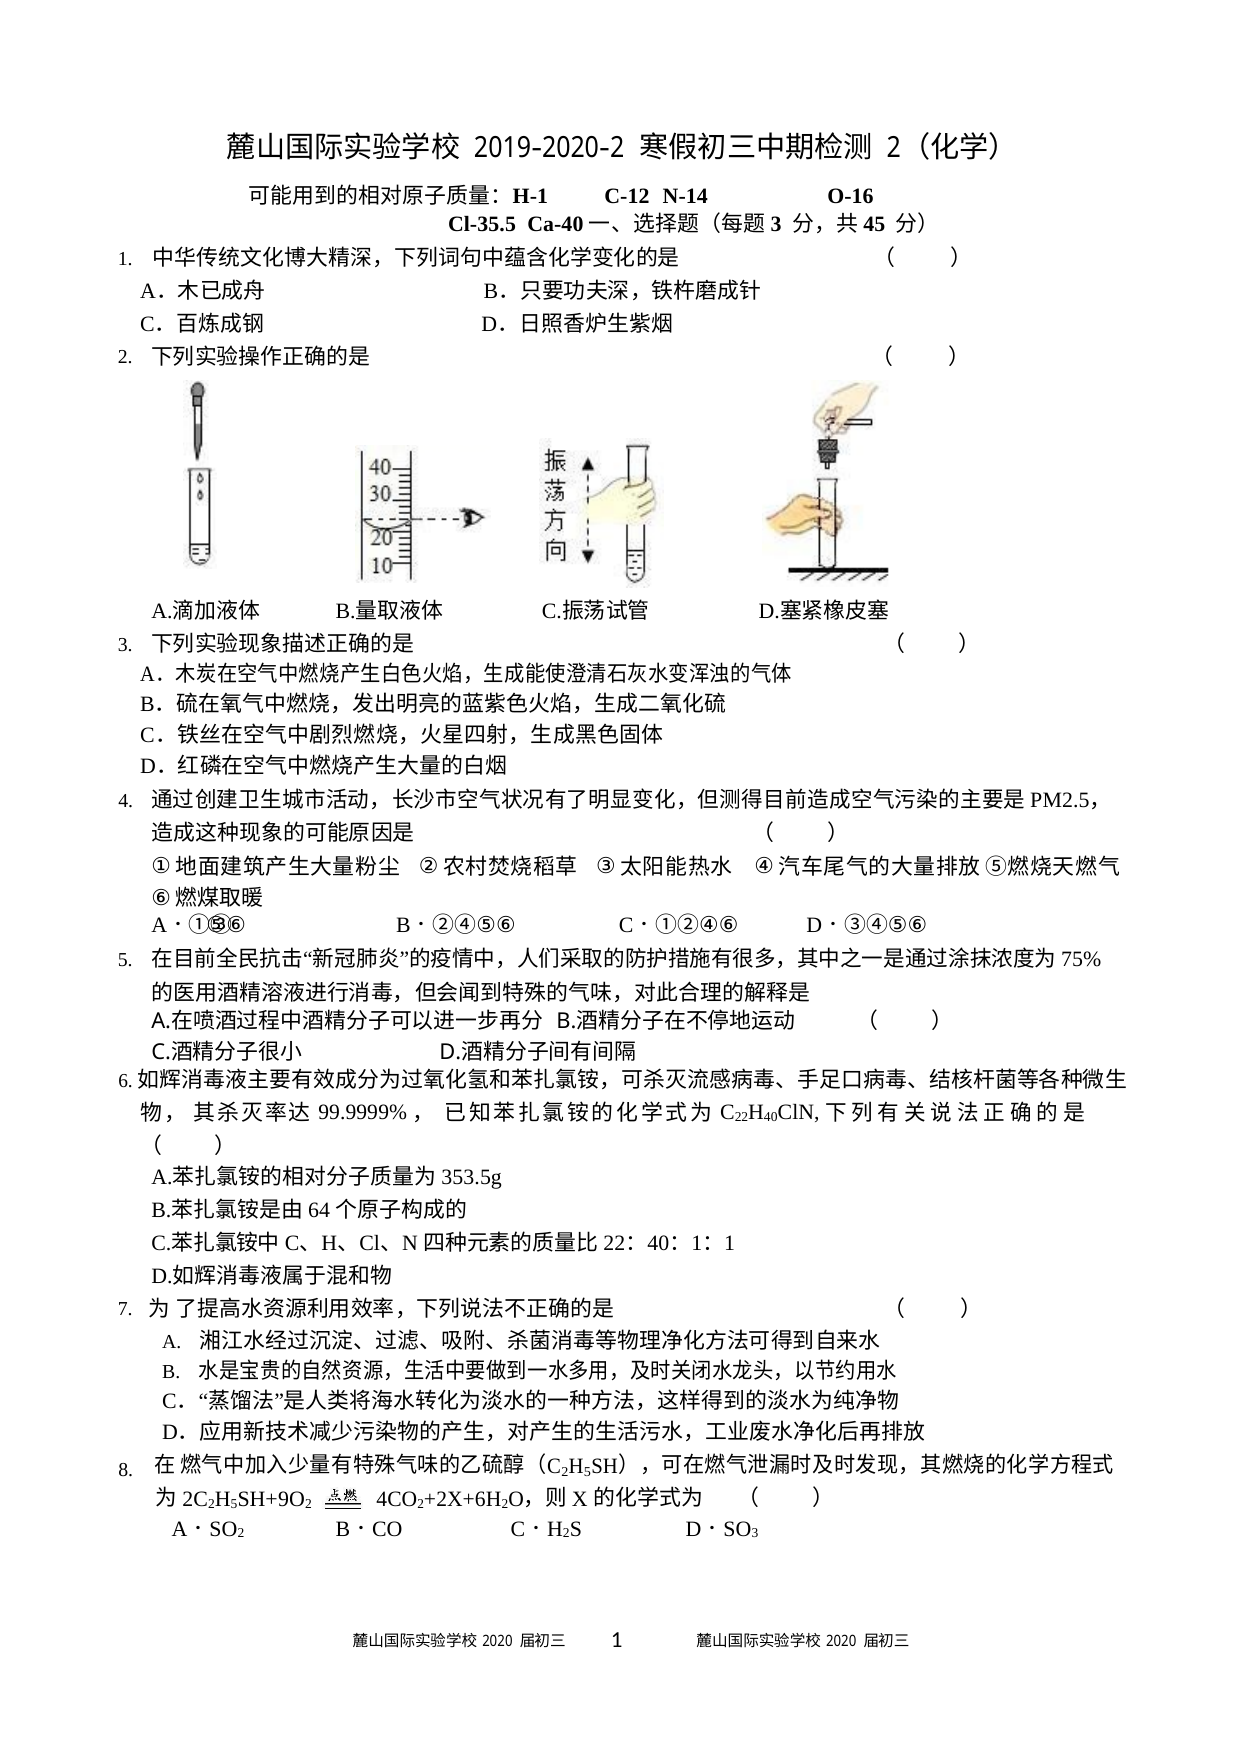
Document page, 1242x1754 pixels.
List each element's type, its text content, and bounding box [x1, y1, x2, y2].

text 麓山国际实验学校 2019-2020-2 寒假初三中期检测 2（化学） [215, 123, 1029, 167]
text 7. 为 了提高水资源利用效率，下列说法不正确的是 （ ） [118, 1289, 1137, 1321]
text A.滴加液体 B.量取液体 C.振荡试管 D.塞紧橡皮塞 [151, 593, 1137, 624]
text 6. 如辉消毒液主要有效成分为过氧化氢和苯扎氯铵，可杀灭流感病毒、手足口病毒、结核杆菌等各种微生 [118, 1067, 1137, 1092]
text 1. 中华传统文化博大精深，下列词句中蕴含化学变化的是 （ ） [118, 238, 1137, 271]
text A．SO2 B．CO C．H2S D．SO3 [171, 1515, 1137, 1542]
text C．百炼成钢 D．日照香炉生紫烟 [140, 304, 1137, 337]
text B.苯扎氯铵是由 64 个原子构成的 [151, 1190, 1137, 1223]
text A.苯扎氯铵的相对分子质量为 353.5g [151, 1156, 1137, 1190]
text 4. 通过创建卫生城市活动，长沙市空气状况有了明显变化，但测得目前造成空气污染的主要是 PM2.5， 造成这种现象的可能原因是 （ ） [118, 781, 1128, 847]
text C.苯扎氯铵中 C、H、Cl、N 四种元素的质量比 22：40：1：1 [151, 1223, 1137, 1256]
text B. 水是宝贵的自然资源，生活中要做到一水多用，及时关闭水龙头，以节约用水 C．“蒸馏法”是人类将海水转化为淡水的一种方法，这样得到的淡水为纯净物 D．应用新技术减少污染物的产生，对产生的生活污水，工业废水净化后再排放 [162, 1353, 929, 1446]
text D．红磷在空气中燃烧产生大量的白烟 [140, 749, 804, 779]
picture [762, 380, 890, 587]
text D.如辉消毒液属于混和物 [151, 1256, 1137, 1289]
text A．①③⑤⑥ B．②④⑤⑥ C．①②④⑥ D．③④⑤⑥ [151, 909, 1137, 939]
text 2. 下列实验操作正确的是 （ ） [118, 337, 1137, 369]
text A．木已成舟 B．只要功夫深，铁杵磨成针 [140, 271, 1137, 304]
text A.在喷酒过程中酒精分子可以进一步再分 B.酒精分子在不停地运动 （ ） [151, 1003, 1137, 1034]
text 8. 在 燃气中加入少量有特殊气味的乙硫醇（C2H5SH），可在燃气泄漏时及时发现，其燃烧的化学方程式 为 2C2H5SH+9O2 4CO2+2X+6H2O，则 X 的化学式为 （ ） [118, 1450, 1119, 1515]
text 的医用酒精溶液进行消毒，但会闻到特殊的气味，对此合理的解释是 [151, 972, 1137, 1003]
text 5. 在目前全民抗击“新冠肺炎”的疫情中，人们采取的防护措施有很多，其中之一是通过涂抹浓度为 75% [118, 939, 1137, 972]
picture [539, 438, 664, 588]
picture [321, 1487, 363, 1509]
text 3. 下列实验现象描述正确的是 （ ） [118, 624, 1137, 657]
text C．铁丝在空气中剧烈燃烧，火星四射，生成黑色固体 [140, 718, 804, 749]
text C.酒精分子很小 D.酒精分子间有间隔 [151, 1034, 1137, 1066]
text A．木炭在空气中燃烧产生白色火焰，生成能使澄清石灰水变浑浊的气体 B．硫在氧气中燃烧，发出明亮的蓝紫色火焰，生成二氧化硫 [140, 657, 804, 718]
picture [355, 445, 491, 583]
text ⑥燃煤取暖 [151, 877, 1137, 909]
text （ ） [140, 1125, 1137, 1156]
text 物， 其杀灭率达 99.9999% ， 已知苯扎氯铵的化学式为 C22H40ClN, 下 列 有 关 说 法 正 确 的 是 [140, 1092, 1137, 1125]
text A. 湘江水经过沉淀、过滤、吸附、杀菌消毒等物理净化方法可得到自来水 [162, 1321, 1137, 1353]
picture [183, 380, 217, 569]
text ①地面建筑产生大量粉尘 ②农村焚烧稻草 ③太阳能热水 ④汽车尾气的大量排放 ⑤燃烧天燃气 [151, 847, 1137, 877]
text 可能用到的相对原子质量：H-1 C-12 N-14 O-16 Cl-35.5 Ca-40 一、选择题（每题 3 分，共 45 分） [118, 180, 1000, 238]
